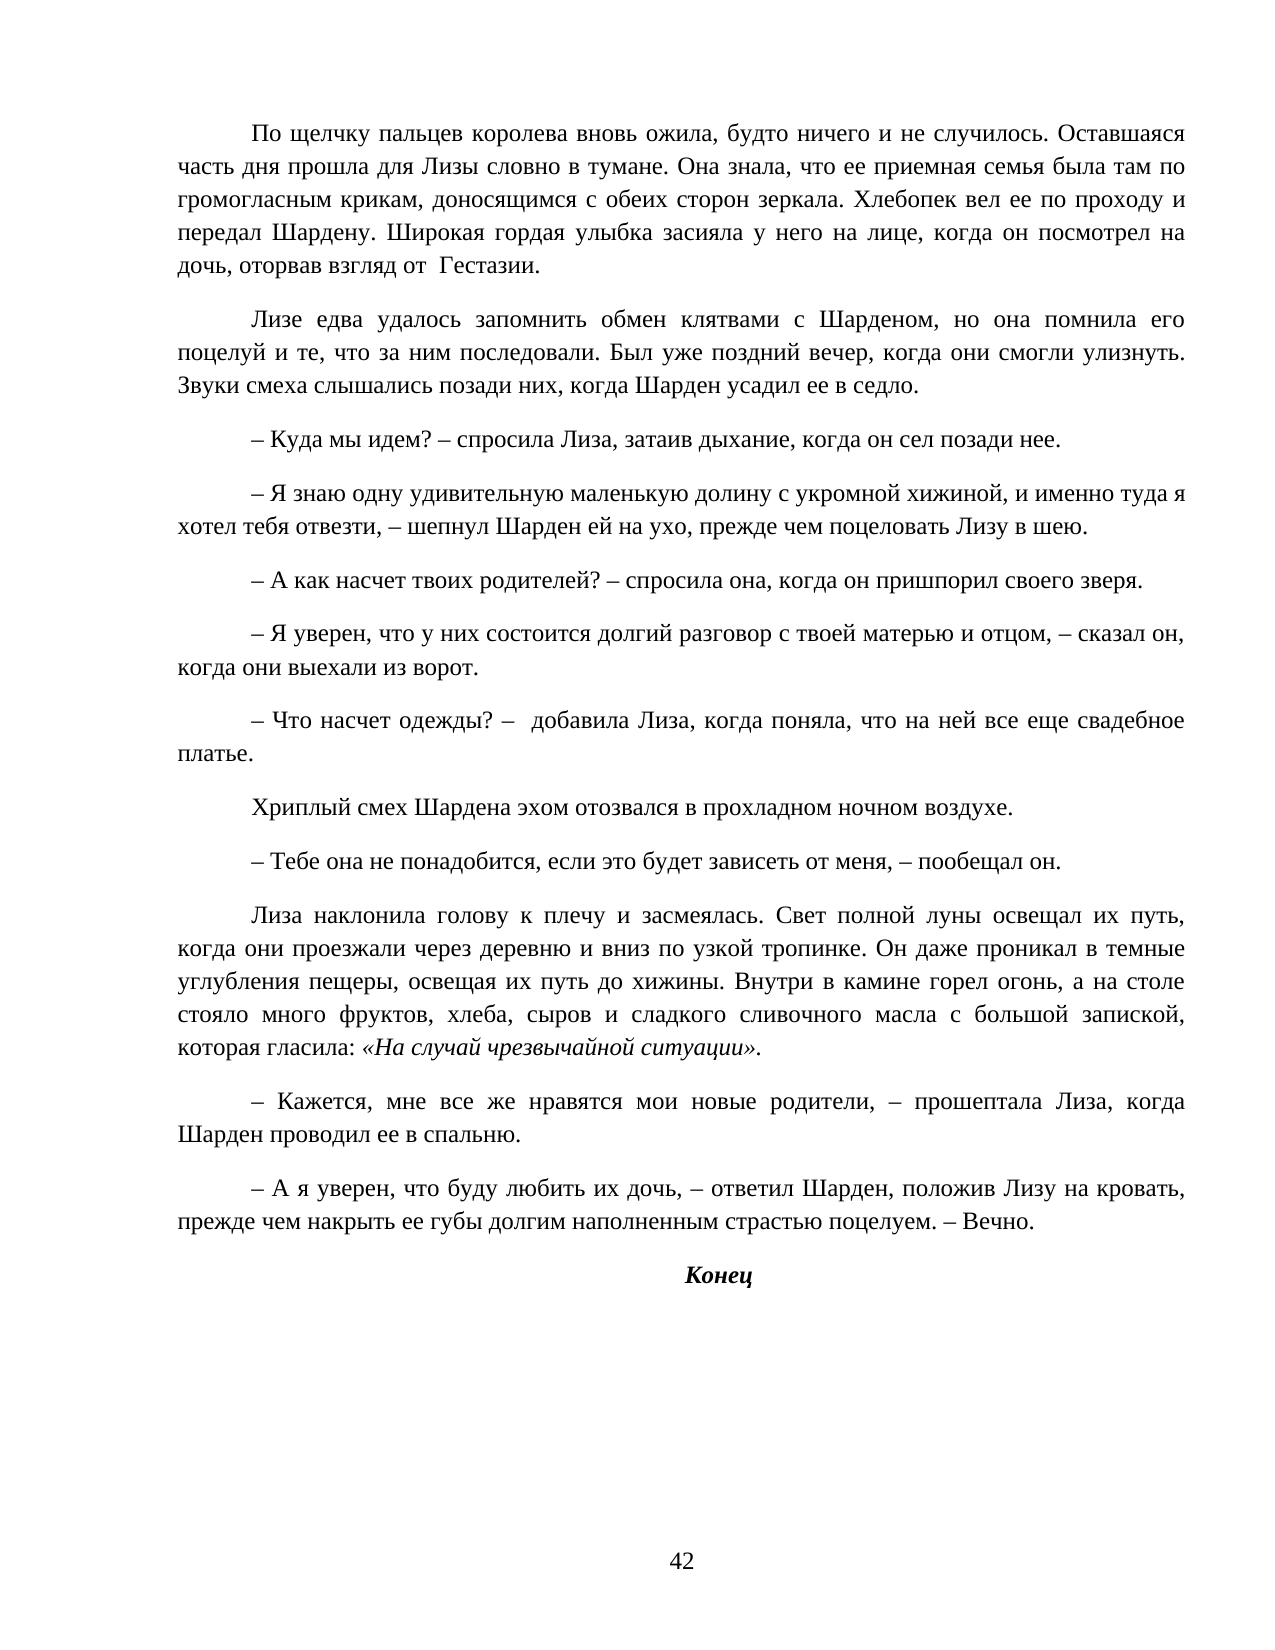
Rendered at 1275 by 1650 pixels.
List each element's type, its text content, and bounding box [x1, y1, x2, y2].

text – Что насчет одежды? – добавила Лиза, когда поняла, что на ней все еще свадебное платье. [177, 705, 1186, 767]
text Лизе едва удалось запомнить обмен клятвами с Шарденом, но она помнила его поцелуй и те, что за ним последовали. Был уже поздний вечер, когда они смогли улизнуть. Звуки смеха слышались позади них, когда Шарден усадил ее в седло. [177, 304, 1186, 399]
text – Куда мы идем? – спросила Лиза, затаив дыхание, когда он сел позади нее. [177, 424, 1186, 453]
text – Тебе она не понадобится, если это будет зависеть от меня, – пообещал он. [177, 846, 1186, 875]
text – Я знаю одну удивительную маленькую долину с укромной хижиной, и именно туда я хотел тебя отвезти, – шепнул Шарден ей на ухо, прежде чем поцеловать Лизу в шею. [177, 478, 1186, 539]
text По щелчку пальцев королева вновь ожила, будто ничего и не случилось. Оставшаяся часть дня прошла для Лизы словно в тумане. Она знала, что ее приемная семья была там по громогласным крикам, доносящимся с обеих сторон зеркала. Хлебопек вел ее по проходу и передал Шардену. Широкая гордая улыбка засияла у него на лице, когда он посмотрел на дочь, оторвав взгляд от Гестазии. [177, 118, 1186, 279]
text – А я уверен, что буду любить их дочь, – ответил Шарден, положив Лизу на кровать, прежде чем накрыть ее губы долгим наполненным страстью поцелуем. – Вечно. [177, 1173, 1186, 1234]
text – Я уверен, что у них состоится долгий разговор с твоей матерью и отцом, – сказал он, когда они выехали из ворот. [177, 618, 1186, 680]
text – Кажется, мне все же нравятся мои новые родители, – прошептала Лиза, когда Шарден проводил ее в спальню. [177, 1086, 1186, 1148]
text Лиза наклонила голову к плечу и засмеялась. Свет полной луны освещал их путь, когда они проезжали через деревню и вниз по узкой тропинке. Он даже проникал в темные углубления пещеры, освещая их путь до хижины. Внутри в камине горел огонь, а на столе стояло много фруктов, хлеба, сыров и сладкого сливочного масла с большой запиской, которая гласила: «На случай чрезвычайной ситуации». [177, 900, 1186, 1061]
text Конец [177, 1260, 1186, 1288]
text – А как насчет твоих родителей? – спросила она, когда он пришпорил своего зверя. [177, 565, 1186, 593]
text Хриплый смех Шардена эхом отозвался в прохладном ночном воздухе. [177, 792, 1186, 821]
